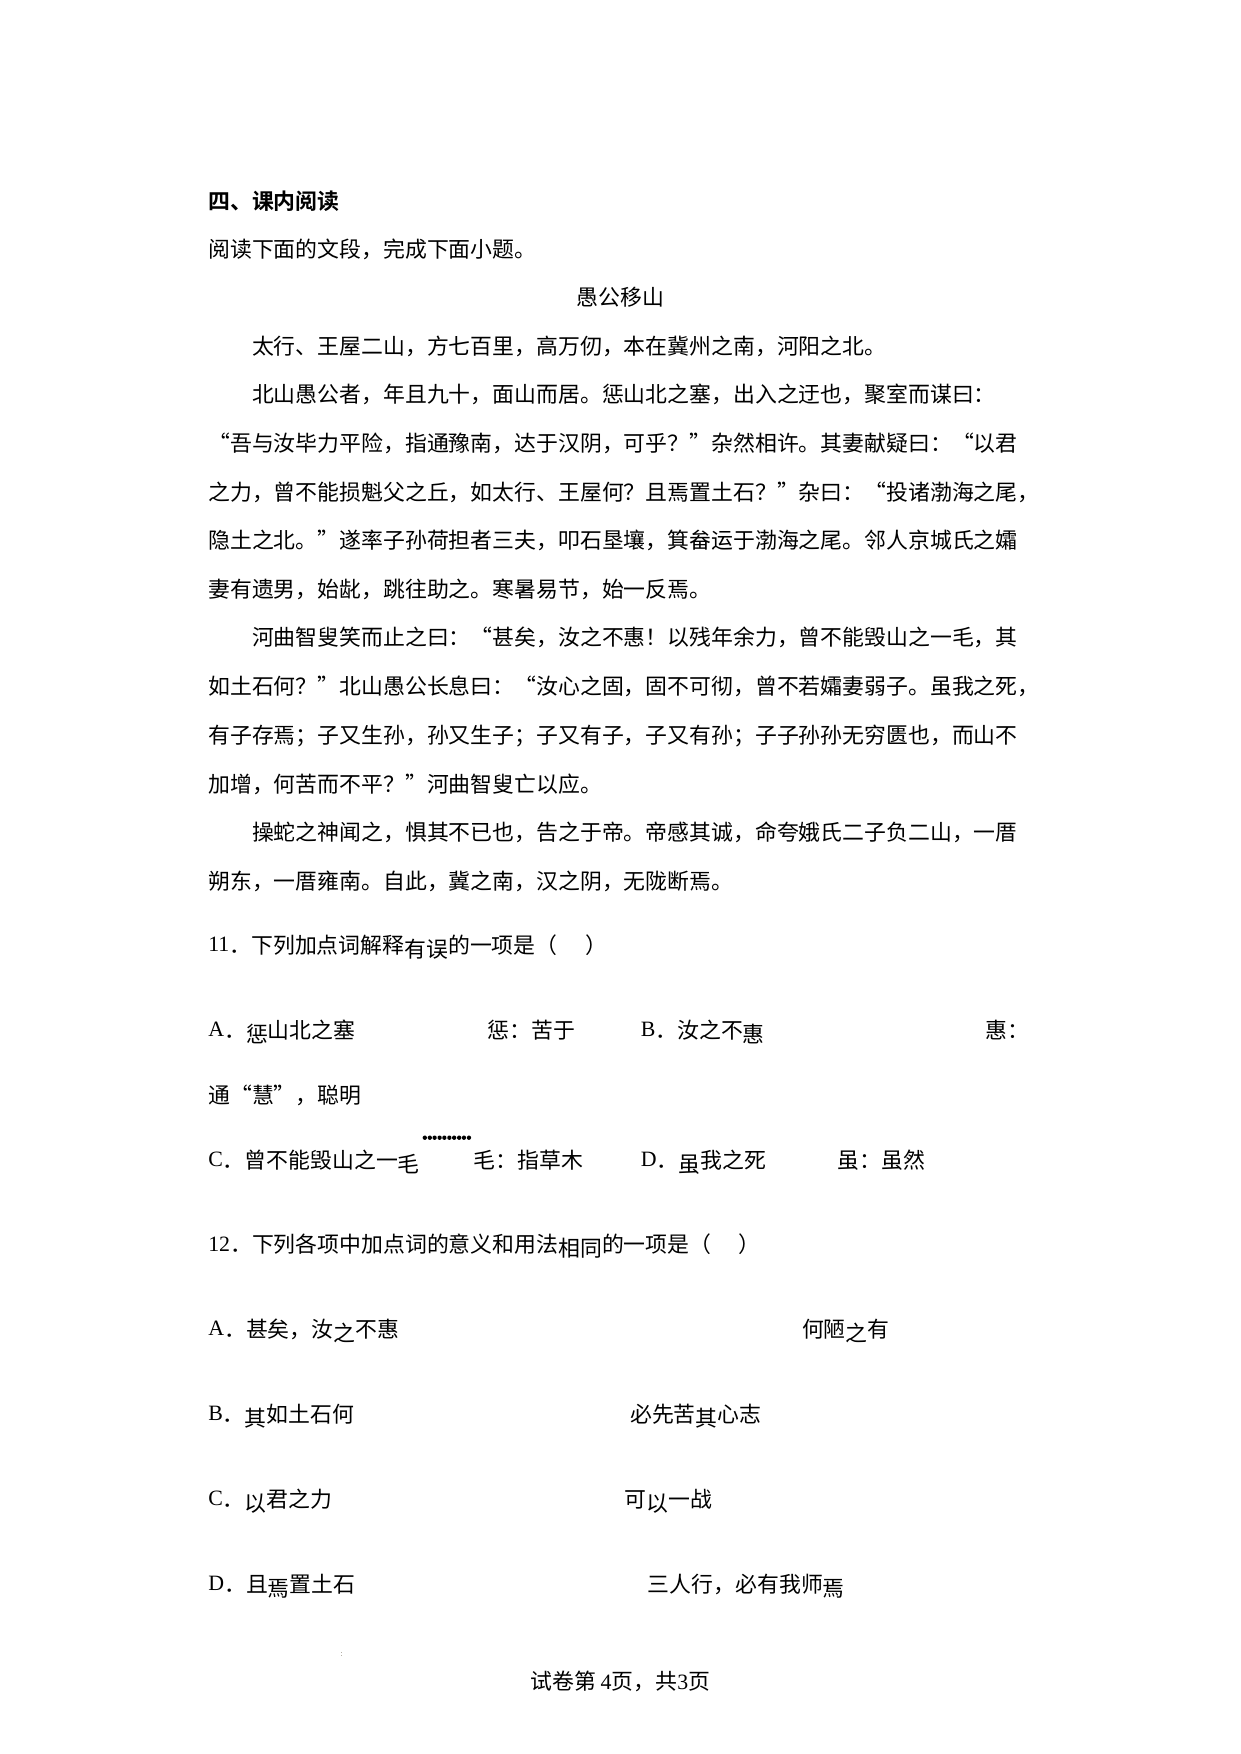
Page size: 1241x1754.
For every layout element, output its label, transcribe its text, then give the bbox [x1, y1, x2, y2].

text 愚公移山 [208, 280, 1032, 312]
text 四、课内阅读 [208, 183, 1032, 216]
text 太行、王屋二山，方七百里，高万仞，本在冀州之南，河阳之北。 [208, 328, 1032, 361]
text A．惩山北之塞 惩：苦于 B．汝之不惠 惠：通“慧”，聪明 [208, 996, 1032, 1110]
text 12．下列各项中加点词的意义和用法相同的一项是（ ） [208, 1211, 1032, 1276]
text 11．下列加点词解释有误的一项是（ ） [208, 912, 1032, 977]
text B．其如土石何 必先苦其心志 [208, 1380, 1032, 1445]
text 阅读下面的文段，完成下面小题。 [208, 232, 1032, 264]
text C．以君之力 可以一战 [208, 1465, 1032, 1530]
text C．曾不能毁山之一毛 毛：指草木 D．虽我之死 虽：虽然 [208, 1126, 1032, 1191]
text 河曲智叟笑而止之曰：“甚矣，汝之不惠！以残年余力，曾不能毁山之一毛，其如土石何？”北山愚公长息曰：“汝心之固，固不可彻，曾不若孀妻弱子。虽我之死，有子存焉；子又生孙，孙又生子；子又有子，子又有孙；子子孙孙无穷匮也，而山不加增，何苦而不平？”河曲智叟亡以应。 [208, 620, 1032, 799]
text 操蛇之神闻之，惧其不已也，告之于帝。帝感其诚，命夸娥氏二子负二山，一厝朔东，一厝雍南。自此，冀之南，汉之阴，无陇断焉。 [208, 814, 1032, 896]
text D．且焉置土石 三人行，必有我师焉 [208, 1550, 1032, 1615]
text 北山愚公者，年且九十，面山而居。惩山北之塞，出入之迂也，聚室而谋曰：“吾与汝毕力平险，指通豫南，达于汉阴，可乎？”杂然相许。其妻献疑曰：“以君之力，曾不能损魁父之丘，如太行、王屋何？且焉置土石？”杂曰：“投诸渤海之尾，隐土之北。”遂率子孙荷担者三夫，叩石垦壤，箕畚运于渤海之尾。邻人京城氏之孀妻有遗男，始龀，跳往助之。寒暑易节，始一反焉。 [208, 377, 1032, 604]
text A．甚矣，汝之不惠 何陋之有 [208, 1296, 1032, 1361]
